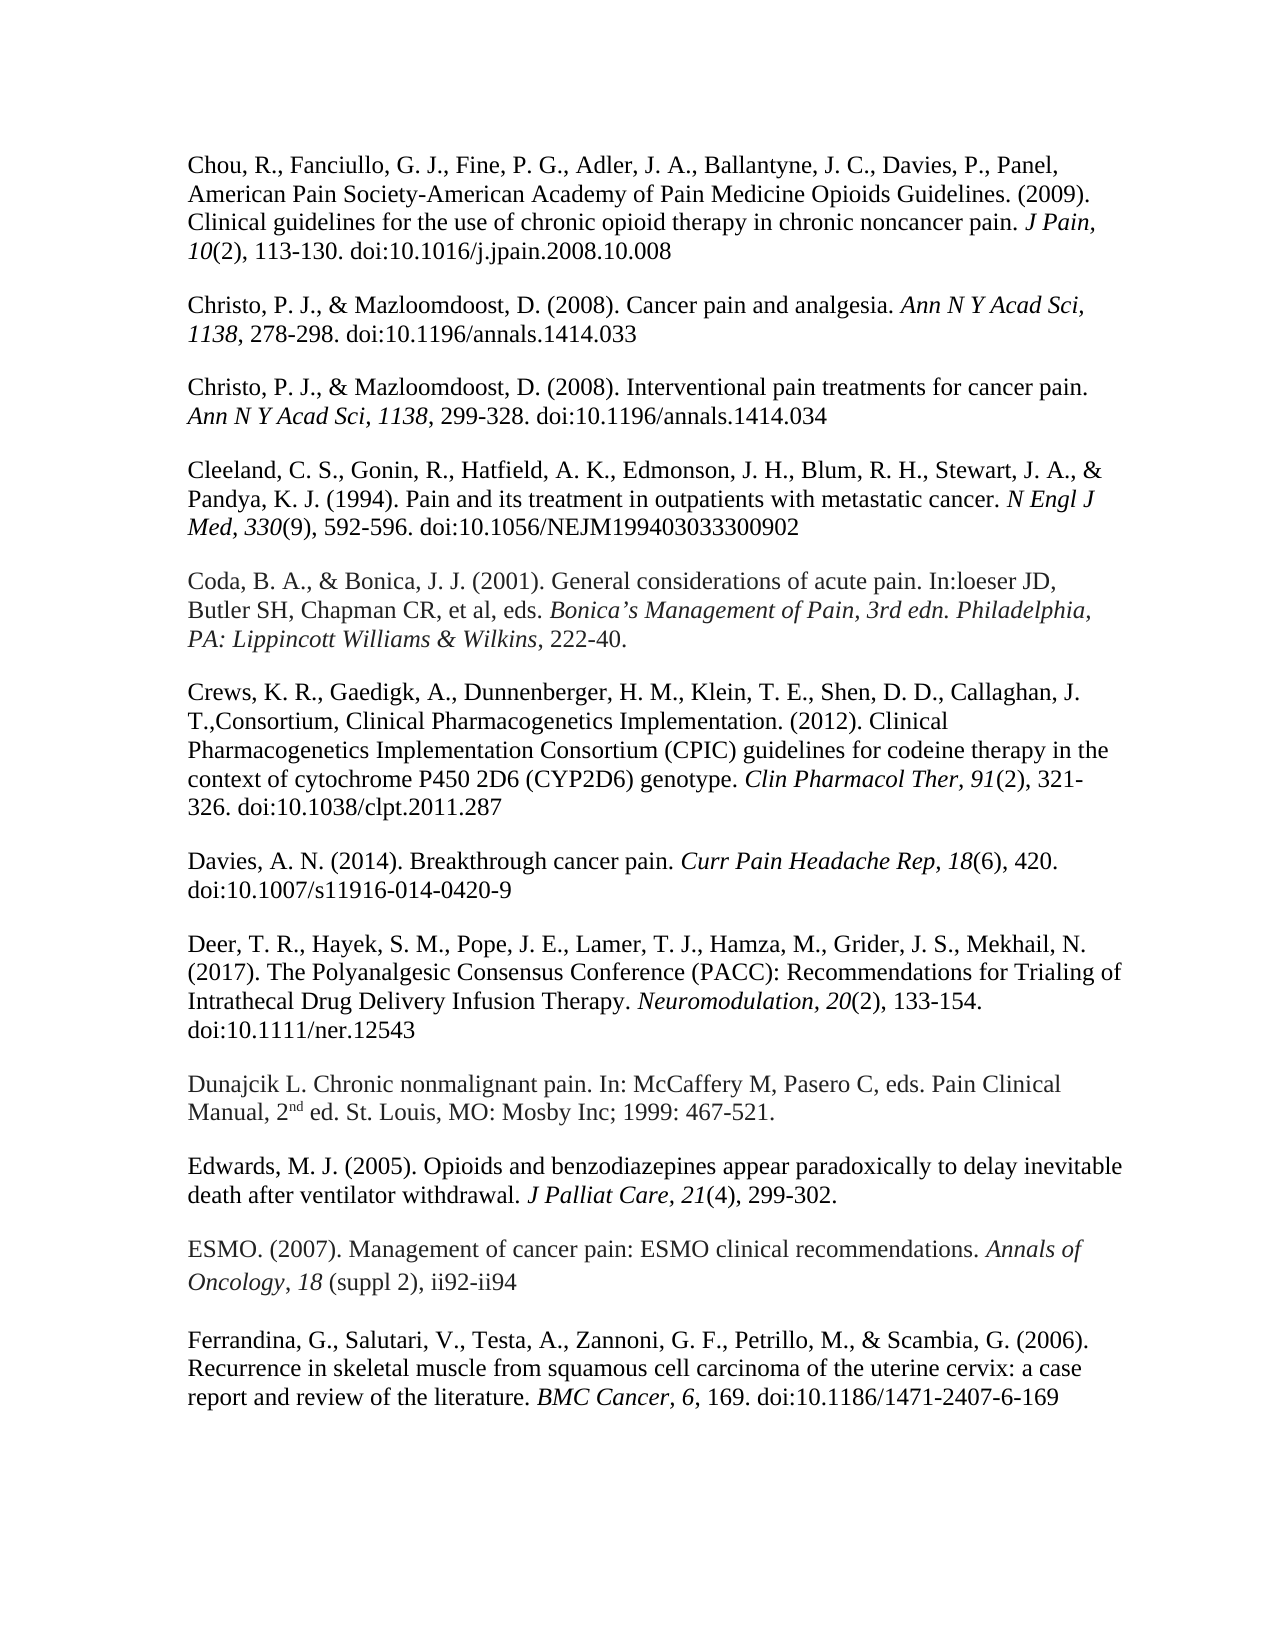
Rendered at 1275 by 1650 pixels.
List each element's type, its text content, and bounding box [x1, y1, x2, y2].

text Davies, A. N. (2014). Breakthrough cancer pain. Curr Pain Headache Rep, 18(6), 420. doi:10.1007/s11916-014-0420-9 [187, 846, 1125, 904]
text Dunajcik L. Chronic nonmalignant pain. In: McCaffery M, Pasero C, eds. Pain Clinical Manual, 2nd ed. St. Louis, MO: Mosby Inc; 1999: 467-521. [187, 1069, 1125, 1126]
text Cleeland, C. S., Gonin, R., Hatfield, A. K., Edmonson, J. H., Blum, R. H., Stewart, J. A., & Pandya, K. J. (1994). Pain and its treatment in outpatients with metastatic cancer. N Engl J Med, 330(9), 592-596. doi:10.1056/NEJM199403033300902 [187, 455, 1125, 541]
text Chou, R., Fanciullo, G. J., Fine, P. G., Adler, J. A., Ballantyne, J. C., Davies, P., Panel, American Pain Society-American Academy of Pain Medicine Opioids Guidelines. (2009). Clinical guidelines for the use of chronic opioid therapy in chronic noncancer pain. J Pain, 10(2), 113-130. doi:10.1016/j.jpain.2008.10.008 [187, 150, 1125, 265]
text Coda, B. A., & Bonica, J. J. (2001). General considerations of acute pain. In:loeser JD, Butler SH, Chapman CR, et al, eds. Bonica’s Management of Pain, 3rd edn. Philadelphia, PA: Lippincott Williams & Wilkins, 222-40. [627, 566, 1125, 652]
text Christo, P. J., & Mazloomdoost, D. (2008). Cancer pain and analgesia. Ann N Y Acad Sci, 1138, 278-298. doi:10.1196/annals.1414.033 [187, 290, 1125, 347]
text Crews, K. R., Gaedigk, A., Dunnenberger, H. M., Klein, T. E., Shen, D. D., Callaghan, J. T.,Consortium, Clinical Pharmacogenetics Implementation. (2012). Clinical Pharmacogenetics Implementation Consortium (CPIC) guidelines for codeine therapy in the context of cytochrome P450 2D6 (CYP2D6) genotype. Clin Pharmacol Ther, 91(2), 321-326. doi:10.1038/clpt.2011.287 [187, 677, 1125, 821]
text Deer, T. R., Hayek, S. M., Pope, J. E., Lamer, T. J., Hamza, M., Grider, J. S., Mekhail, N. (2017). The Polyanalgesic Consensus Conference (PACC): Recommendations for Trialing of Intrathecal Drug Delivery Infusion Therapy. Neuromodulation, 20(2), 133-154. doi:10.1111/ner.12543 [187, 929, 1125, 1044]
text Edwards, M. J. (2005). Opioids and benzodiazepines appear paradoxically to delay inevitable death after ventilator withdrawal. J Palliat Care, 21(4), 299-302. [187, 1151, 1125, 1209]
text Ferrandina, G., Salutari, V., Testa, A., Zannoni, G. F., Petrillo, M., & Scambia, G. (2006). Recurrence in skeletal muscle from squamous cell carcinoma of the uterine cervix: a case report and review of the literature. BMC Cancer, 6, 169. doi:10.1186/1471-2407-6-169 [187, 1325, 1125, 1411]
text ESMO. (2007). Management of cancer pain: ESMO clinical recommendations. Annals of Oncology, 18 (suppl 2), ii92-ii94 [187, 1234, 1125, 1296]
text Christo, P. J., & Mazloomdoost, D. (2008). Interventional pain treatments for cancer pain. Ann N Y Acad Sci, 1138, 299-328. doi:10.1196/annals.1414.034 [187, 372, 1125, 430]
